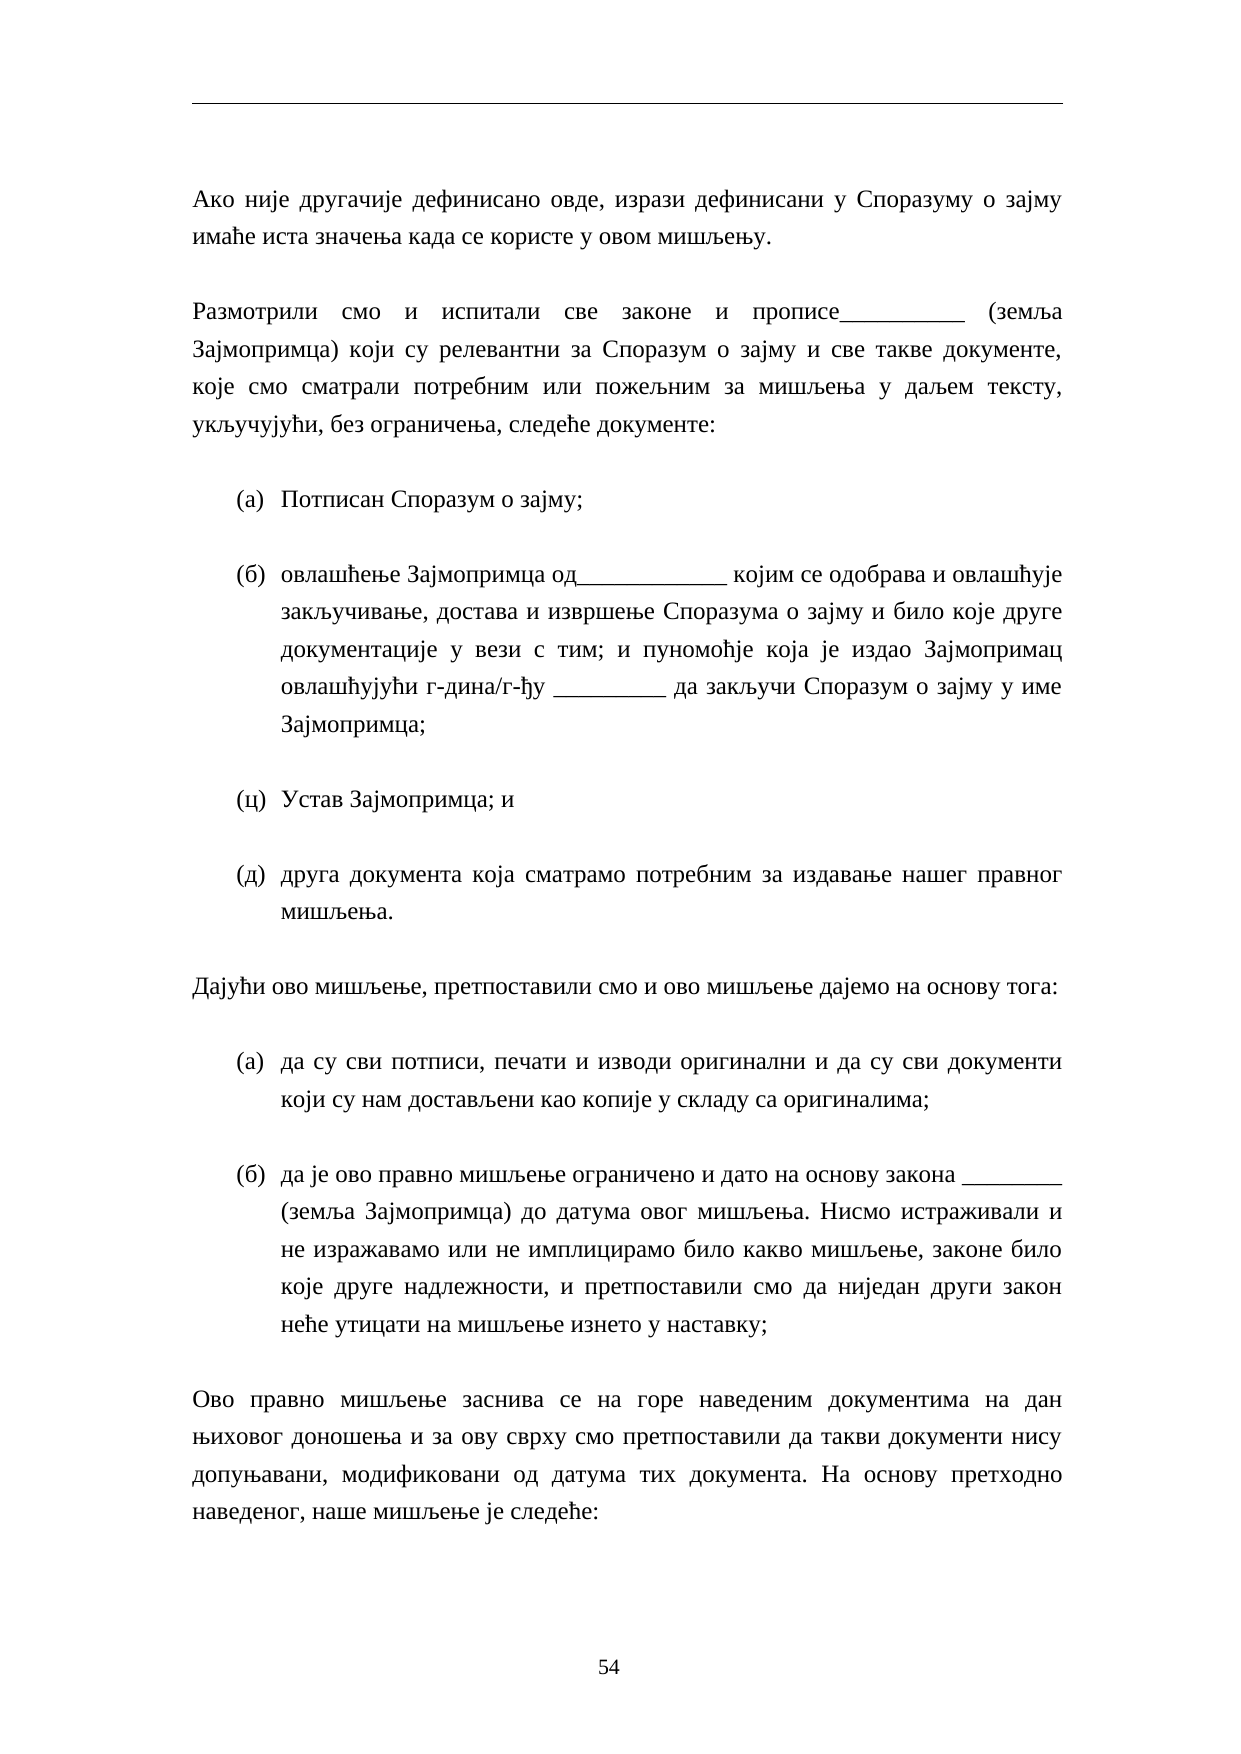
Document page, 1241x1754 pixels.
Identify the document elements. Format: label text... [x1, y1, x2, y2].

text (а) да су сви потписи, печати и изводи оригинални и да су сви документи који су нам достављени као копије у складу са оригиналима; [236, 1040, 1063, 1115]
text Размотрили смо и испитали све законе и прописе__________ (земља Зајмопримца) који су релевантни за Споразум о зајму и све такве документе, које смо сматрали потребним или пожељним за мишљења у даљем тексту, укључујући, без ограничења, следеће документе: [192, 290, 1063, 440]
text (б) да је ово правно мишљење ограничено и дато на основу закона ________ (земља Зајмопримца) до датума овог мишљења. Нисмо истраживали и не изражавамо или не имплицирамо било какво мишљење, законе било које друге надлежности, и претпоставили смо да ниједан други закон неће утицати на мишљење изнето у наставку; [236, 1152, 1063, 1340]
text Дајући ово мишљење, претпоставили смо и ово мишљење дајемо на основу тога: [192, 965, 1063, 1002]
text (д) друга документа која сматрамо потребним за издавање нашег правног мишљења. [236, 852, 1063, 927]
text (ц) Устав Зајмопримца; и [192, 777, 1063, 815]
text (б) овлашћење Зајмопримца од____________ којим се одобрава и овлашћује закључивање, достава и извршење Споразума о зајму и било које друге документације у вези с тим; и пуномоћје која је издао Зајмопримац овлашћујући г-дина/г-ђу _________ да закључи Споразум о зајму у име Зајмопримца; [236, 552, 1063, 740]
text Ово правно мишљење заснива се на горе наведеним документима на дан њиховог доношења и за ову сврху смо претпоставили да такви документи нису допуњавани, модификовани од датума тих документа. На основу претходно наведеног, наше мишљење је следеће: [192, 1377, 1063, 1527]
text (а) Потписан Споразум о зајму; [192, 477, 1063, 515]
text Ако није другачије дефинисано овде, изрази дефинисани у Споразуму о зајму имаће иста значења када се користе у овом мишљењу. [192, 177, 1063, 252]
